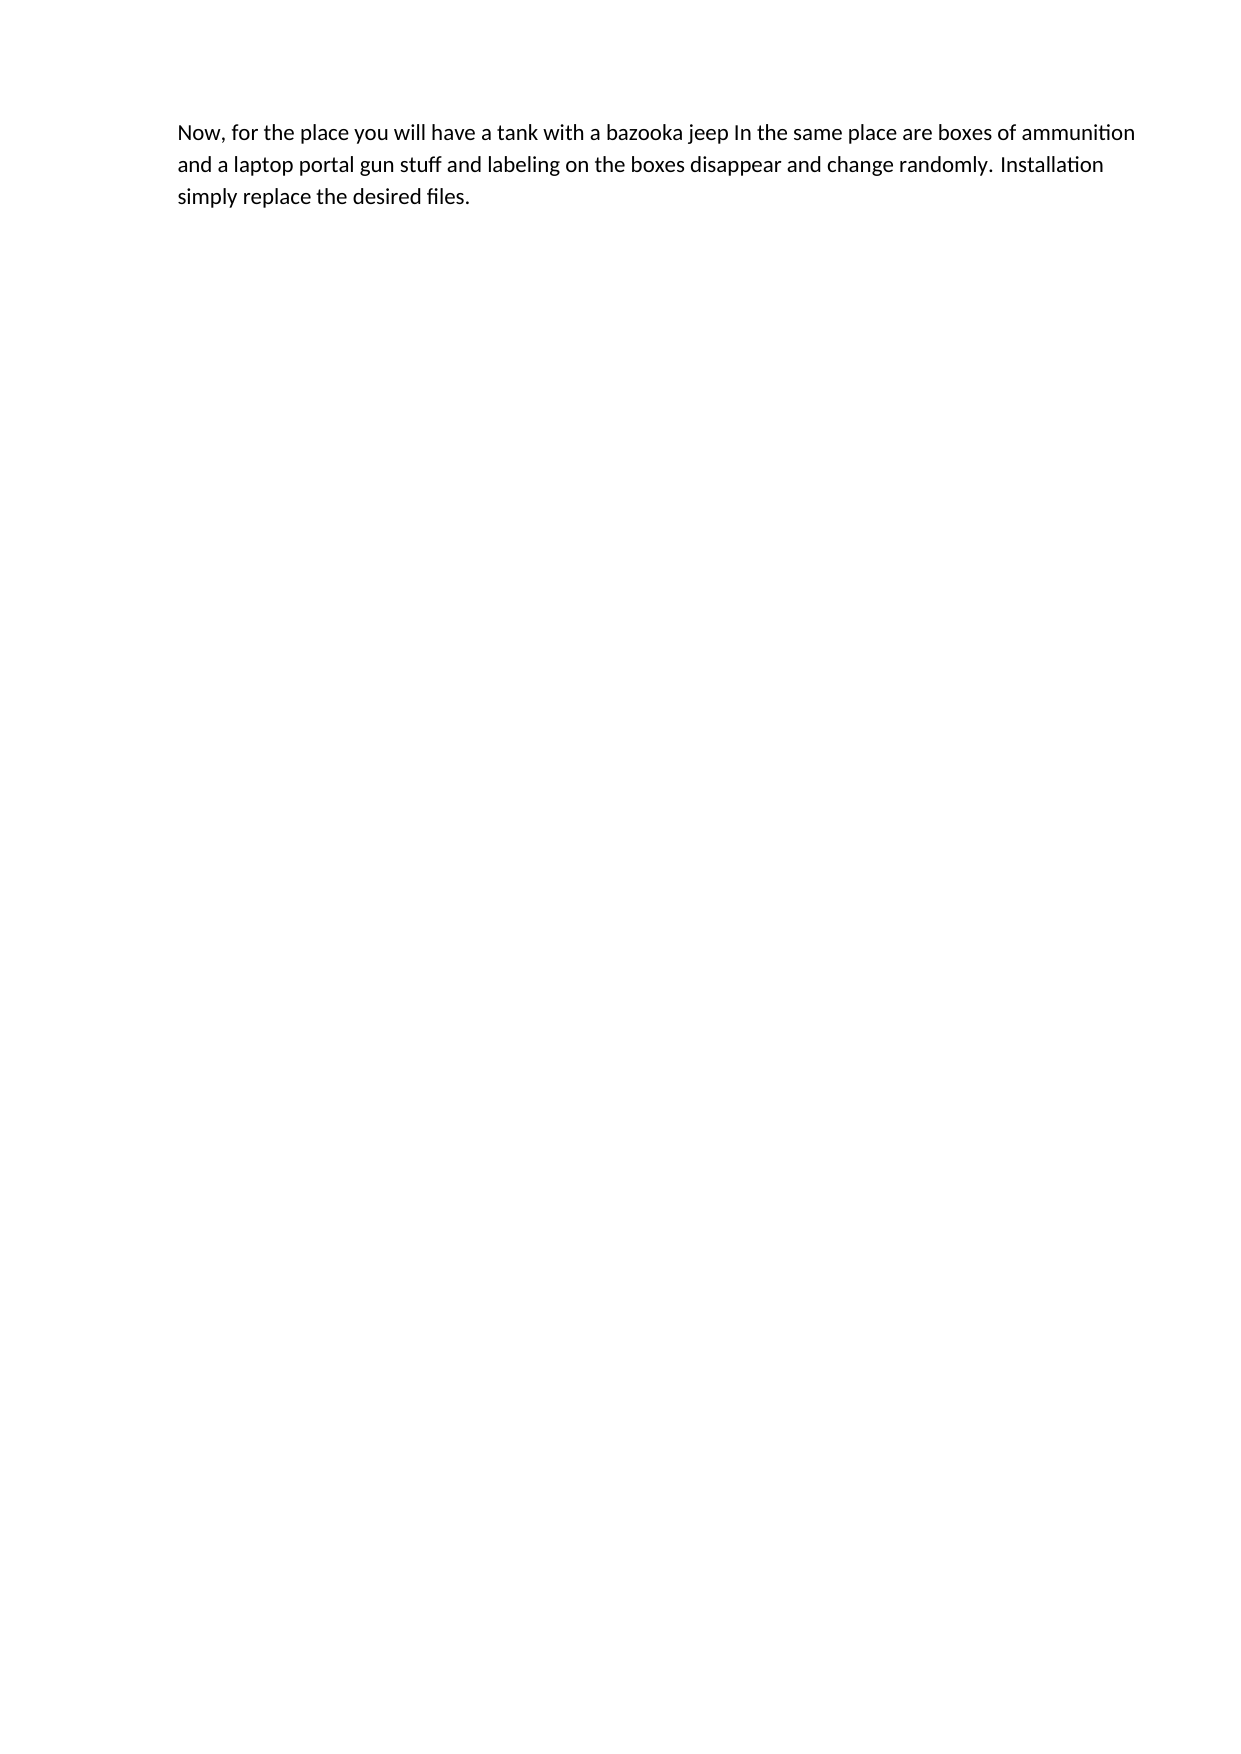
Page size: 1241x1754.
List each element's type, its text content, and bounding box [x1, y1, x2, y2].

text Now, for the place you will have a tank with a bazooka jeep In the same place are boxes of ammunition and a laptop portal gun stuff and labeling on the boxes disappear and change randomly. Installation simply replace the desired files. [177, 118, 1152, 211]
